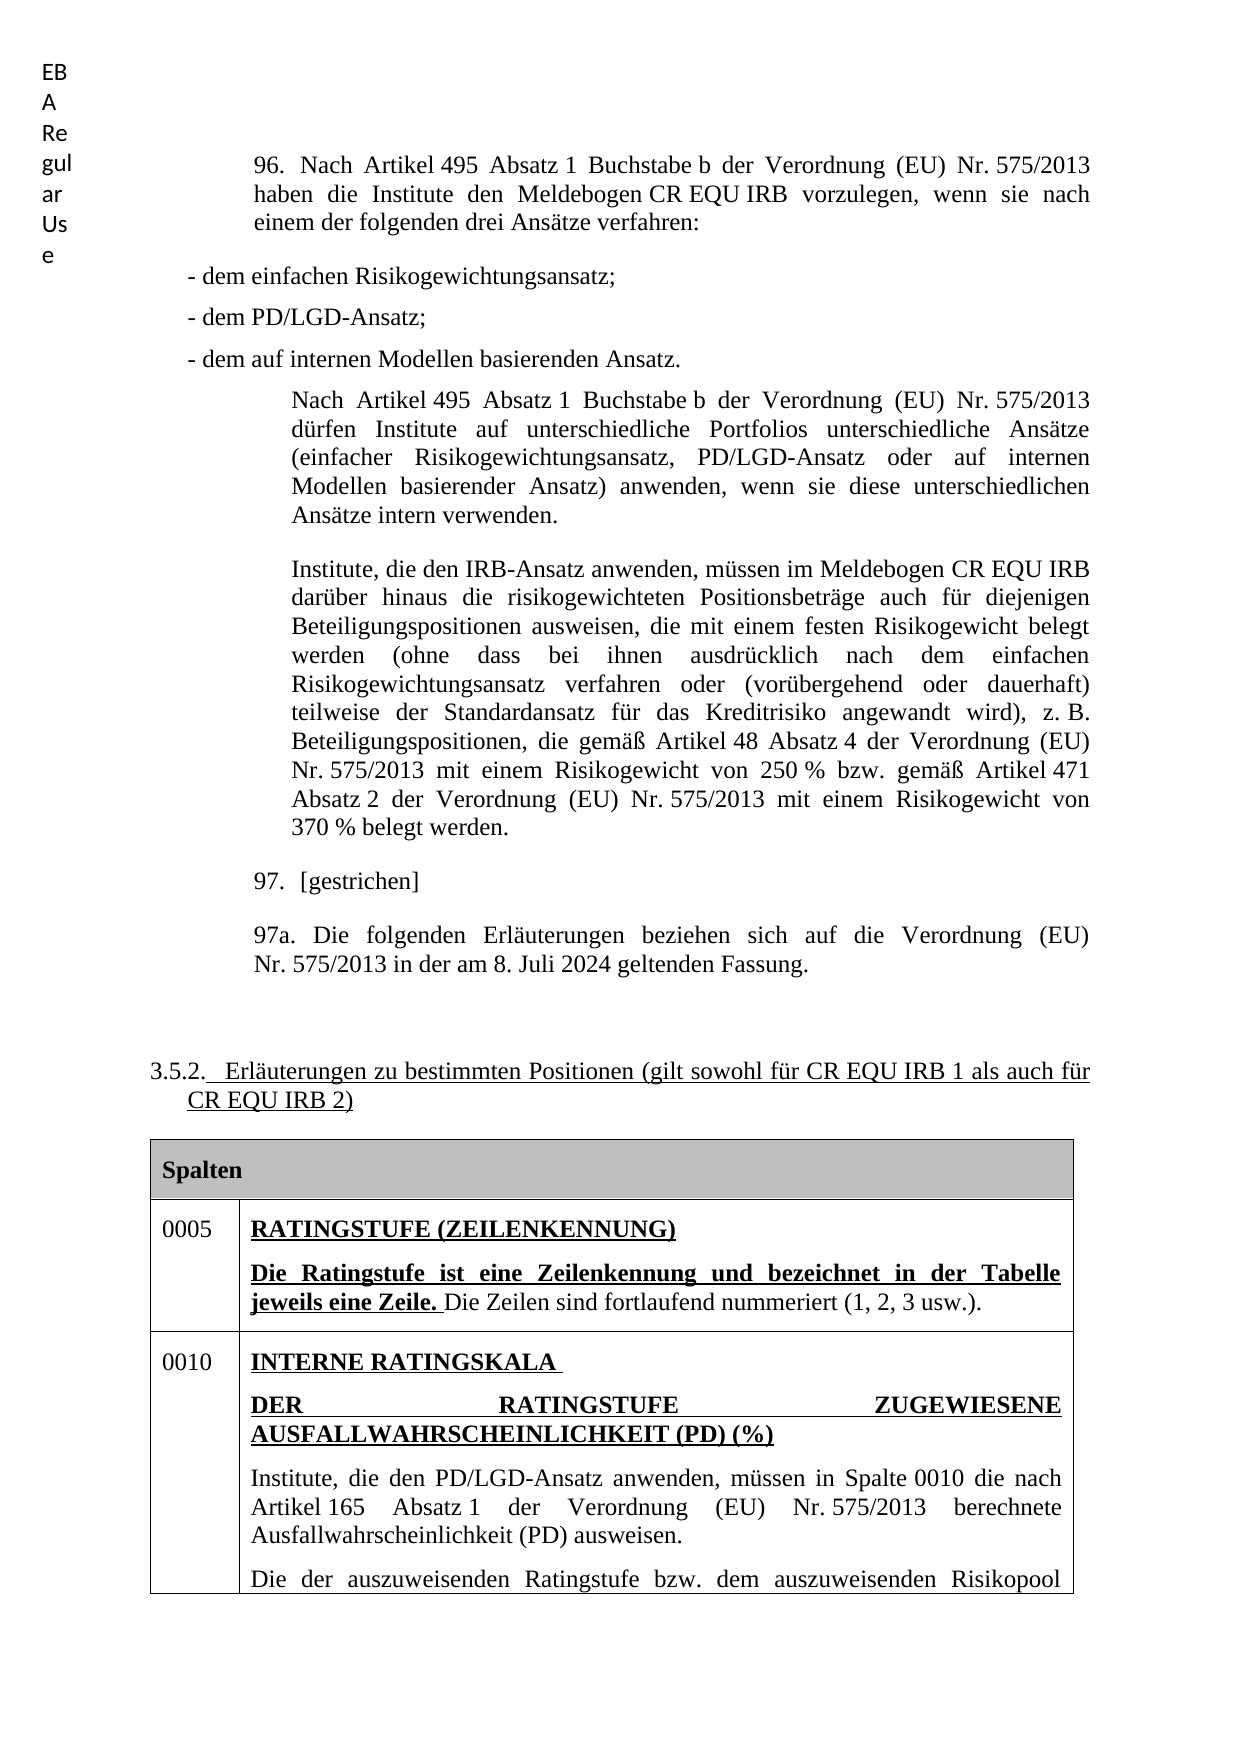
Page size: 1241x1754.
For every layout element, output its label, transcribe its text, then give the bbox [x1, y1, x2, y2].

text - dem einfachen Risikogewichtungsansatz; [187, 261, 1090, 290]
list Nach Artikel 495 Absatz 1 Buchstabe b der Verordnung (EU) Nr. 575/2013 dürfen Institute auf unterschiedliche Portfolios unterschiedliche Ansätze (einfacher Risikogewichtungsansatz, PD/LGD-Ansatz oder auf internen Modellen basierender Ansatz) anwenden, wenn sie diese unterschiedlichen Ansätze intern verwenden. [291, 385, 1090, 529]
text - dem PD/LGD-Ansatz; [187, 302, 1090, 331]
table_cell RATINGSTUFE (ZEILENKENNUNG) Die Ratingstufe ist eine Zeilenkennung und bezeichnet in der Tabelle jeweils eine Zeile. Die Zeilen sind fortlaufend nummeriert (1, 2, 3 usw.). [240, 1200, 1073, 1331]
table_header Spalten [151, 1140, 1073, 1198]
list 97a. Die folgenden Erläuterungen beziehen sich auf die Verordnung (EU) Nr. 575/2013 in der am 8. Juli 2024 geltenden Fassung. [253, 920, 1090, 977]
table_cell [240, 1332, 1073, 1593]
list Institute, die den IRB-Ansatz anwenden, müssen im Meldebogen CR EQU IRB darüber hinaus die risikogewichteten Positionsbeträge auch für diejenigen Beteiligungspositionen ausweisen, die mit einem festen Risikogewicht belegt werden (ohne dass bei ihnen ausdrücklich nach dem einfachen Risikogewichtungsansatz verfahren oder (vorübergehend oder dauerhaft) teilweise der Standardansatz für das Kreditrisiko angewandt wird), z. B. Beteiligungspositionen, die gemäß Artikel 48 Absatz 4 der Verordnung (EU) Nr. 575/2013 mit einem Risikogewicht von 250 % bzw. gemäß Artikel 471 Absatz 2 der Verordnung (EU) Nr. 575/2013 mit einem Risikogewicht von 370 % belegt werden. [291, 554, 1090, 841]
list 97. [gestrichen] [253, 866, 1090, 895]
table_cell 0005 [151, 1200, 239, 1331]
text - dem auf internen Modellen basierenden Ansatz. [187, 344, 1090, 372]
table_cell 0010 [151, 1332, 239, 1593]
list 3.5.2. Erläuterungen zu bestimmten Positionen (gilt sowohl für CR EQU IRB 1 als auch für CR EQU IRB 2) [150, 1056, 1090, 1114]
